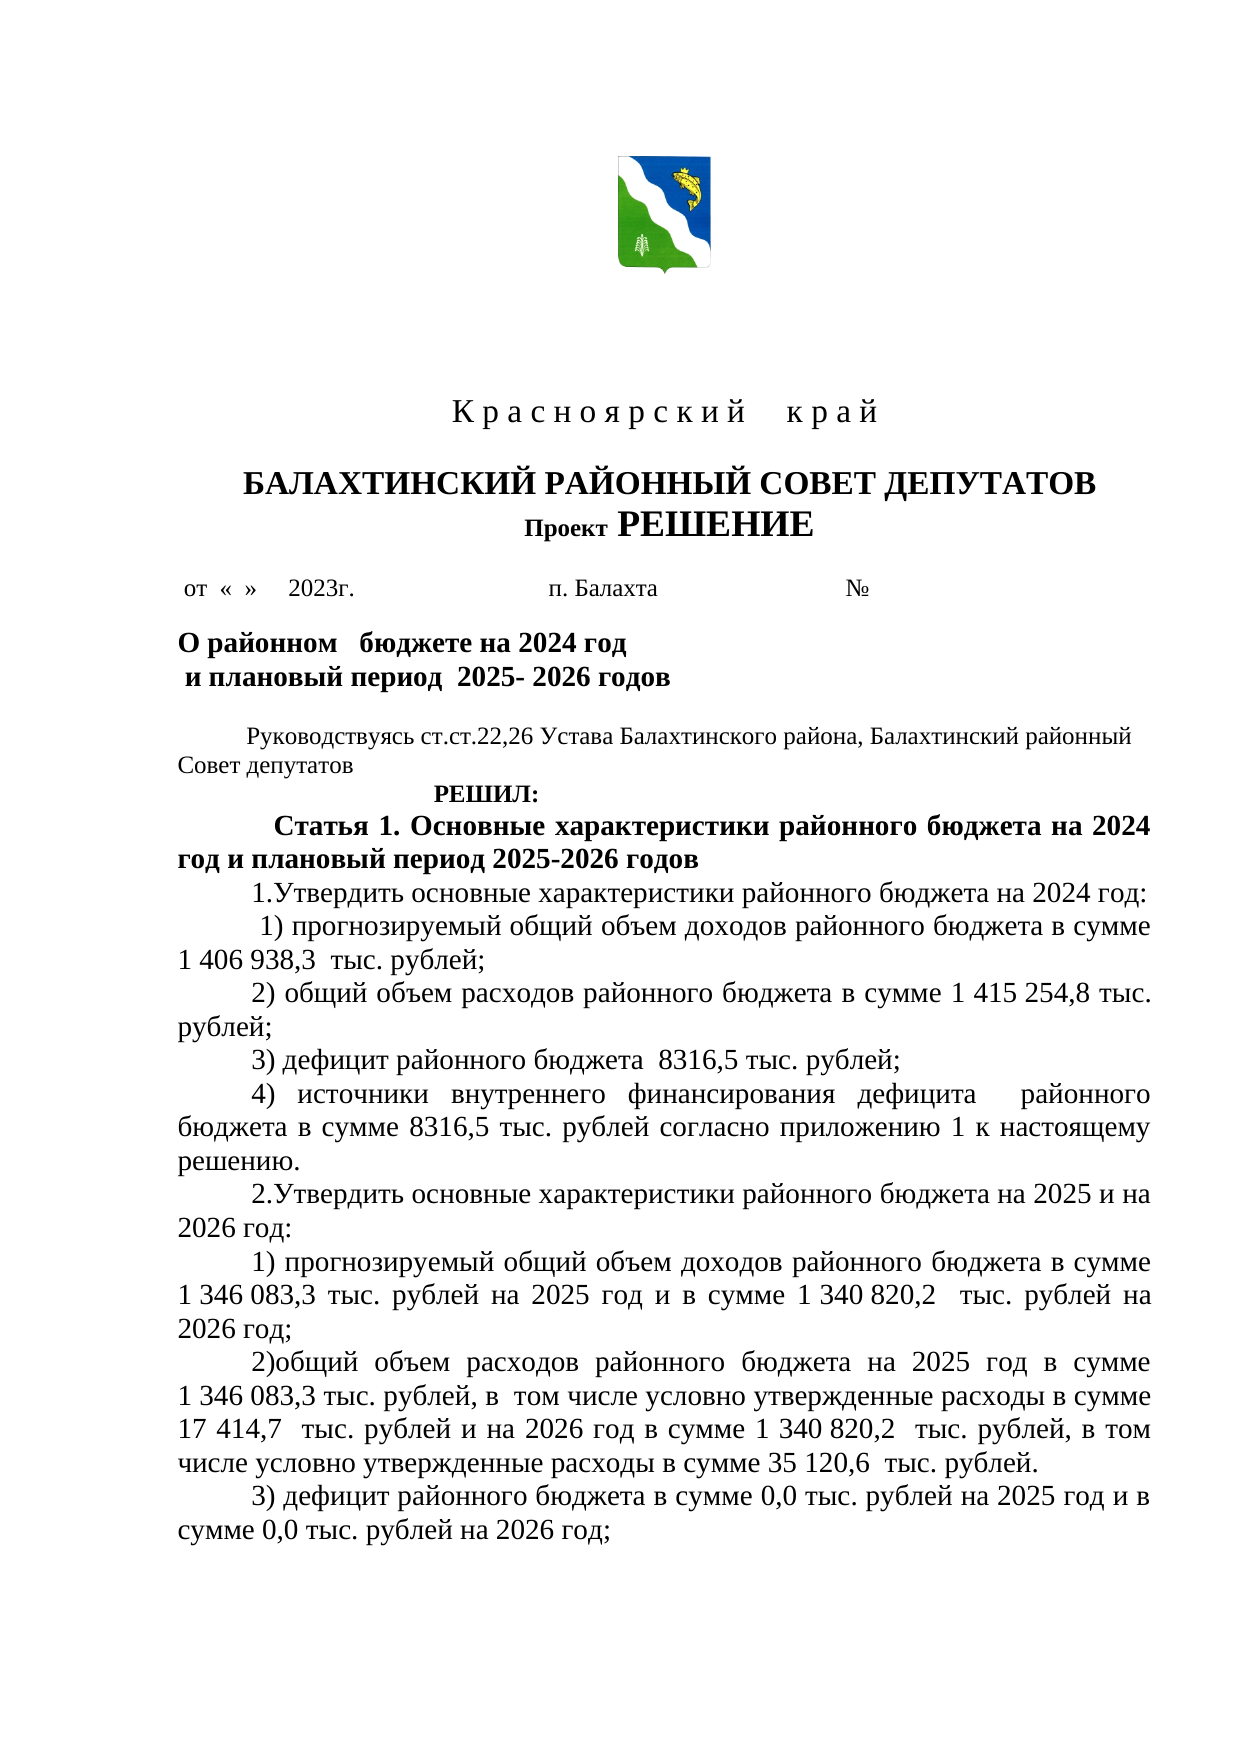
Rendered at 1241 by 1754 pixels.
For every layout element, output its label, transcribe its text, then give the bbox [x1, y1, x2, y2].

text К р а с н о я р с к и й к р а й [177, 391, 1152, 430]
picture [618, 156, 711, 277]
text Статья 1. Основные характеристики районного бюджета на 2024 год и плановый период 2025-2026 годов [177, 808, 1152, 875]
text БАЛАХТИНСКИЙ РАЙОННЫЙ СОВЕТ ДЕПУТАТОВ [177, 463, 1152, 502]
text 1) прогнозируемый общий объем доходов районного бюджета в сумме 1 406 938,3 тыс. рублей; [177, 908, 1152, 975]
text РЕШИЛ: [177, 779, 1152, 808]
text 2)общий объем расходов районного бюджета на 2025 год в сумме 1 346 083,3 тыс. рублей, в том числе условно утвержденные расходы в сумме 17 414,7 тыс. рублей и на 2026 год в сумме 1 340 820,2 тыс. рублей, в том числе условно утвержденные расходы в сумме 35 120,6 тыс. рублей. [177, 1344, 1152, 1478]
text О районном бюджете на 2024 год [177, 626, 1152, 659]
text 3) дефицит районного бюджета 8316,5 тыс. рублей; [177, 1042, 1152, 1076]
text от « » 2023г. п. Балахта № [177, 573, 1152, 602]
text 1) прогнозируемый общий объем доходов районного бюджета в сумме 1 346 083,3 тыс. рублей на 2025 год и в сумме 1 340 820,2 тыс. рублей на 2026 год; [177, 1244, 1152, 1344]
text 3) дефицит районного бюджета в сумме 0,0 тыс. рублей на 2025 год и в сумме 0,0 тыс. рублей на 2026 год; [177, 1478, 1152, 1546]
text Проект РЕШЕНИЕ [177, 502, 1152, 545]
text 1.Утвердить основные характеристики районного бюджета на 2024 год: [177, 875, 1152, 908]
text 2) общий объем расходов районного бюджета в сумме 1 415 254,8 тыс. рублей; [177, 975, 1152, 1042]
text 4) источники внутреннего финансирования дефицита районного бюджета в сумме 8316,5 тыс. рублей согласно приложению 1 к настоящему решению. [177, 1076, 1152, 1177]
text 2.Утвердить основные характеристики районного бюджета на 2025 и на 2026 год: [177, 1177, 1152, 1244]
text Руководствуясь ст.ст.22,26 Устава Балахтинского района, Балахтинский районный Совет депутатов [177, 721, 1152, 779]
text и плановый период 2025- 2026 годов [177, 659, 1152, 693]
